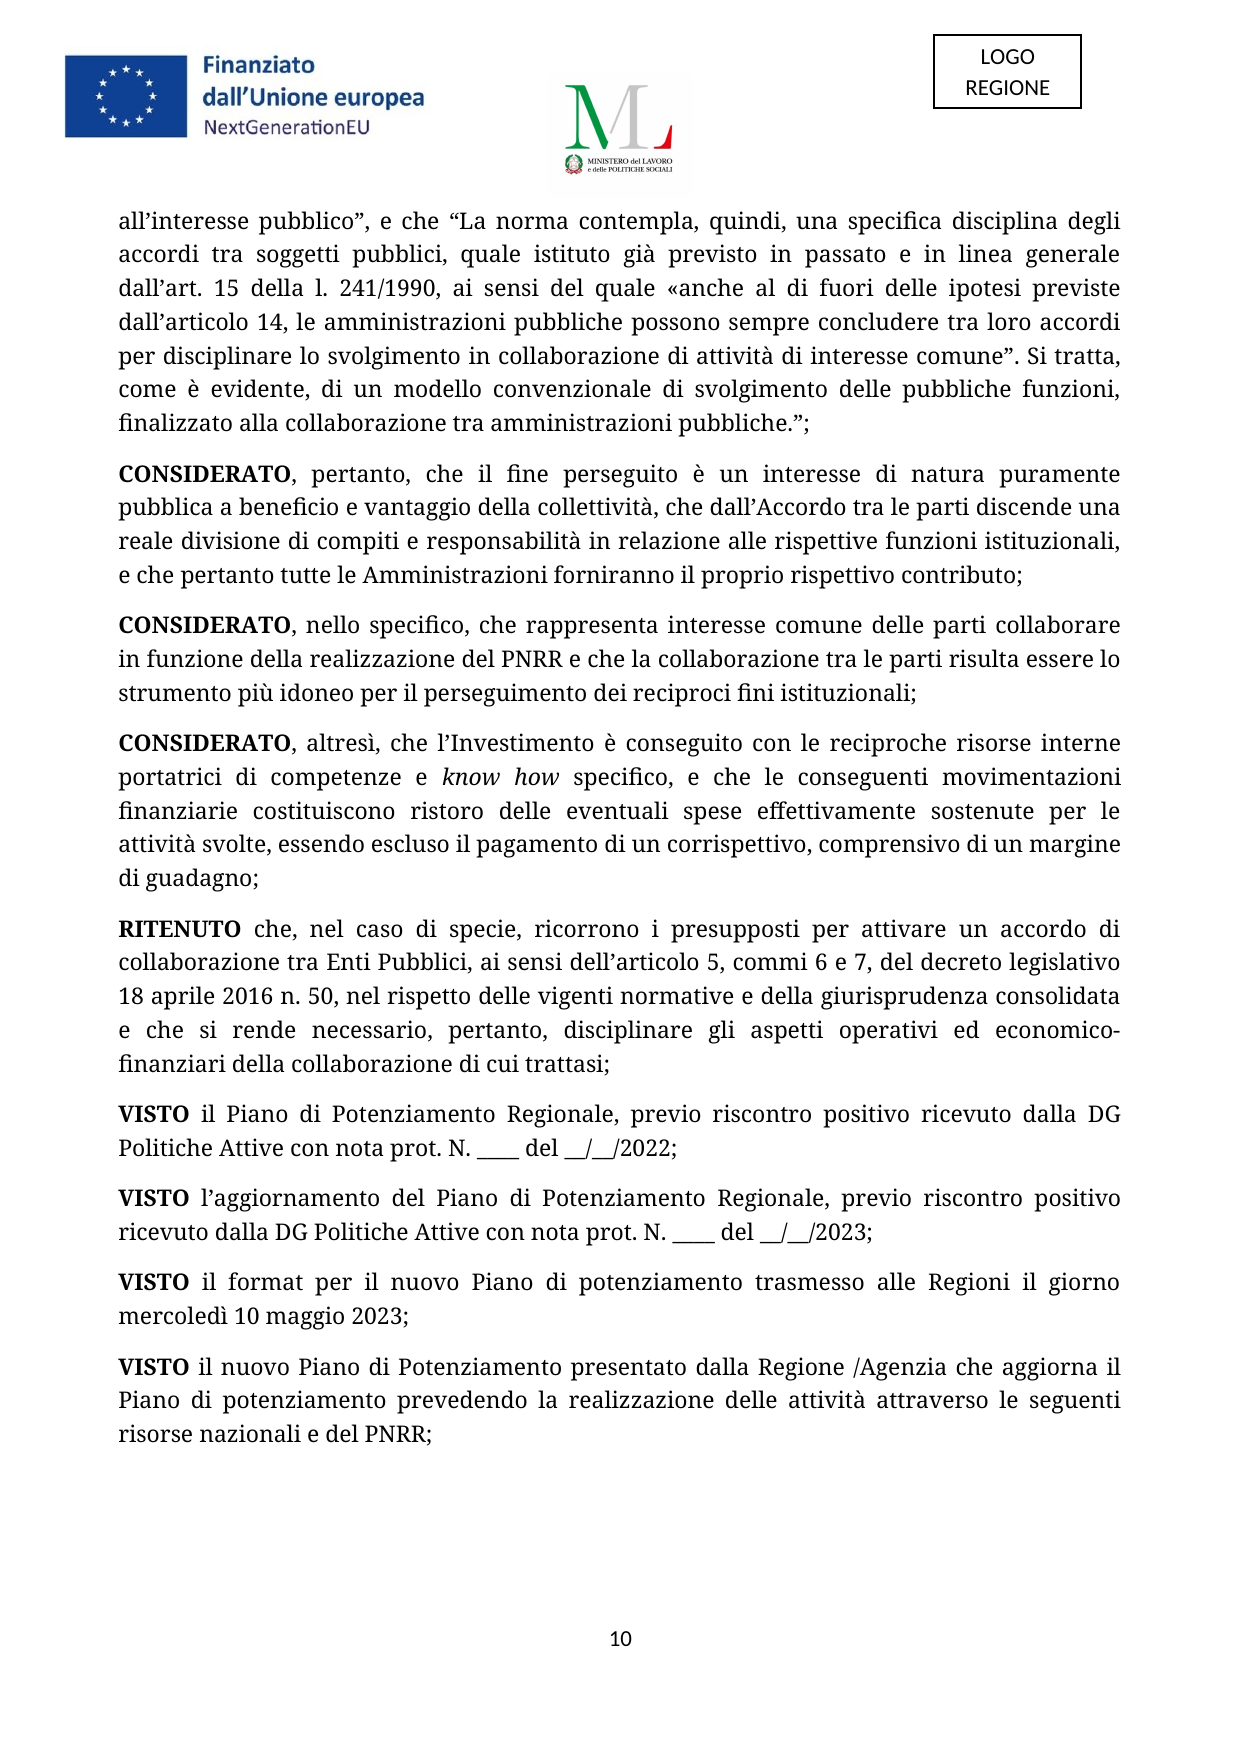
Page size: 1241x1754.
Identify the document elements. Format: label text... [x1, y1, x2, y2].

text RITENUTO che, nel caso di specie, ricorrono i presupposti per attivare un accordo di collaborazione tra Enti Pubblici, ai sensi dell’articolo 5, commi 6 e 7, del decreto legislativo 18 aprile 2016 n. 50, nel rispetto delle vigenti normative e della giurisprudenza consolidata e che si rende necessario, pertanto, disciplinare gli aspetti operativi ed economico-finanziari della collaborazione di cui trattasi; [118, 912, 1122, 1079]
text CONSIDERATO, altresì, che l’Investimento è conseguito con le reciproche risorse interne portatrici di competenze e know how specifico, e che le conseguenti movimentazioni finanziarie costituiscono ristoro delle eventuali spese effettivamente sostenute per le attività svolte, essendo escluso il pagamento di un corrispettivo, comprensivo di un margine di guadagno; [118, 727, 1122, 893]
text VISTO l’aggiornamento del Piano di Potenziamento Regionale, previo riscontro positivo ricevuto dalla DG Politiche Attive con nota prot. N. ____ del __/__/2023; [118, 1182, 1122, 1247]
picture [545, 73, 694, 198]
text CONSIDERATO, nello specifico, che rappresenta interesse comune delle parti collaborare in funzione della realizzazione del PNRR e che la collaborazione tra le parti risulta essere lo strumento più idoneo per il perseguimento dei reciproci fini istituzionali; [118, 609, 1122, 708]
text VISTO il format per il nuovo Piano di potenziamento trasmesso alle Regioni il giorno mercoledì 10 maggio 2023; [118, 1266, 1122, 1331]
text VISTO il nuovo Piano di Potenziamento presentato dalla Regione /Agenzia che aggiorna il Piano di potenziamento prevedendo la realizzazione delle attività attraverso le seguenti risorse nazionali e del PNRR; [118, 1350, 1122, 1449]
text VISTO il Piano di Potenziamento Regionale, previo riscontro positivo ricevuto dalla DG Politiche Attive con nota prot. N. ____ del __/__/2022; [118, 1098, 1122, 1163]
picture [63, 45, 434, 140]
text CONSIDERATO, pertanto, che il fine perseguito è un interesse di natura puramente pubblica a beneficio e vantaggio della collettività, che dall’Accordo tra le parti discende una reale divisione di compiti e responsabilità in relazione alle rispettive funzioni istituzionali, e che pertanto tutte le Amministrazioni forniranno il proprio rispettivo contributo; [118, 457, 1122, 590]
